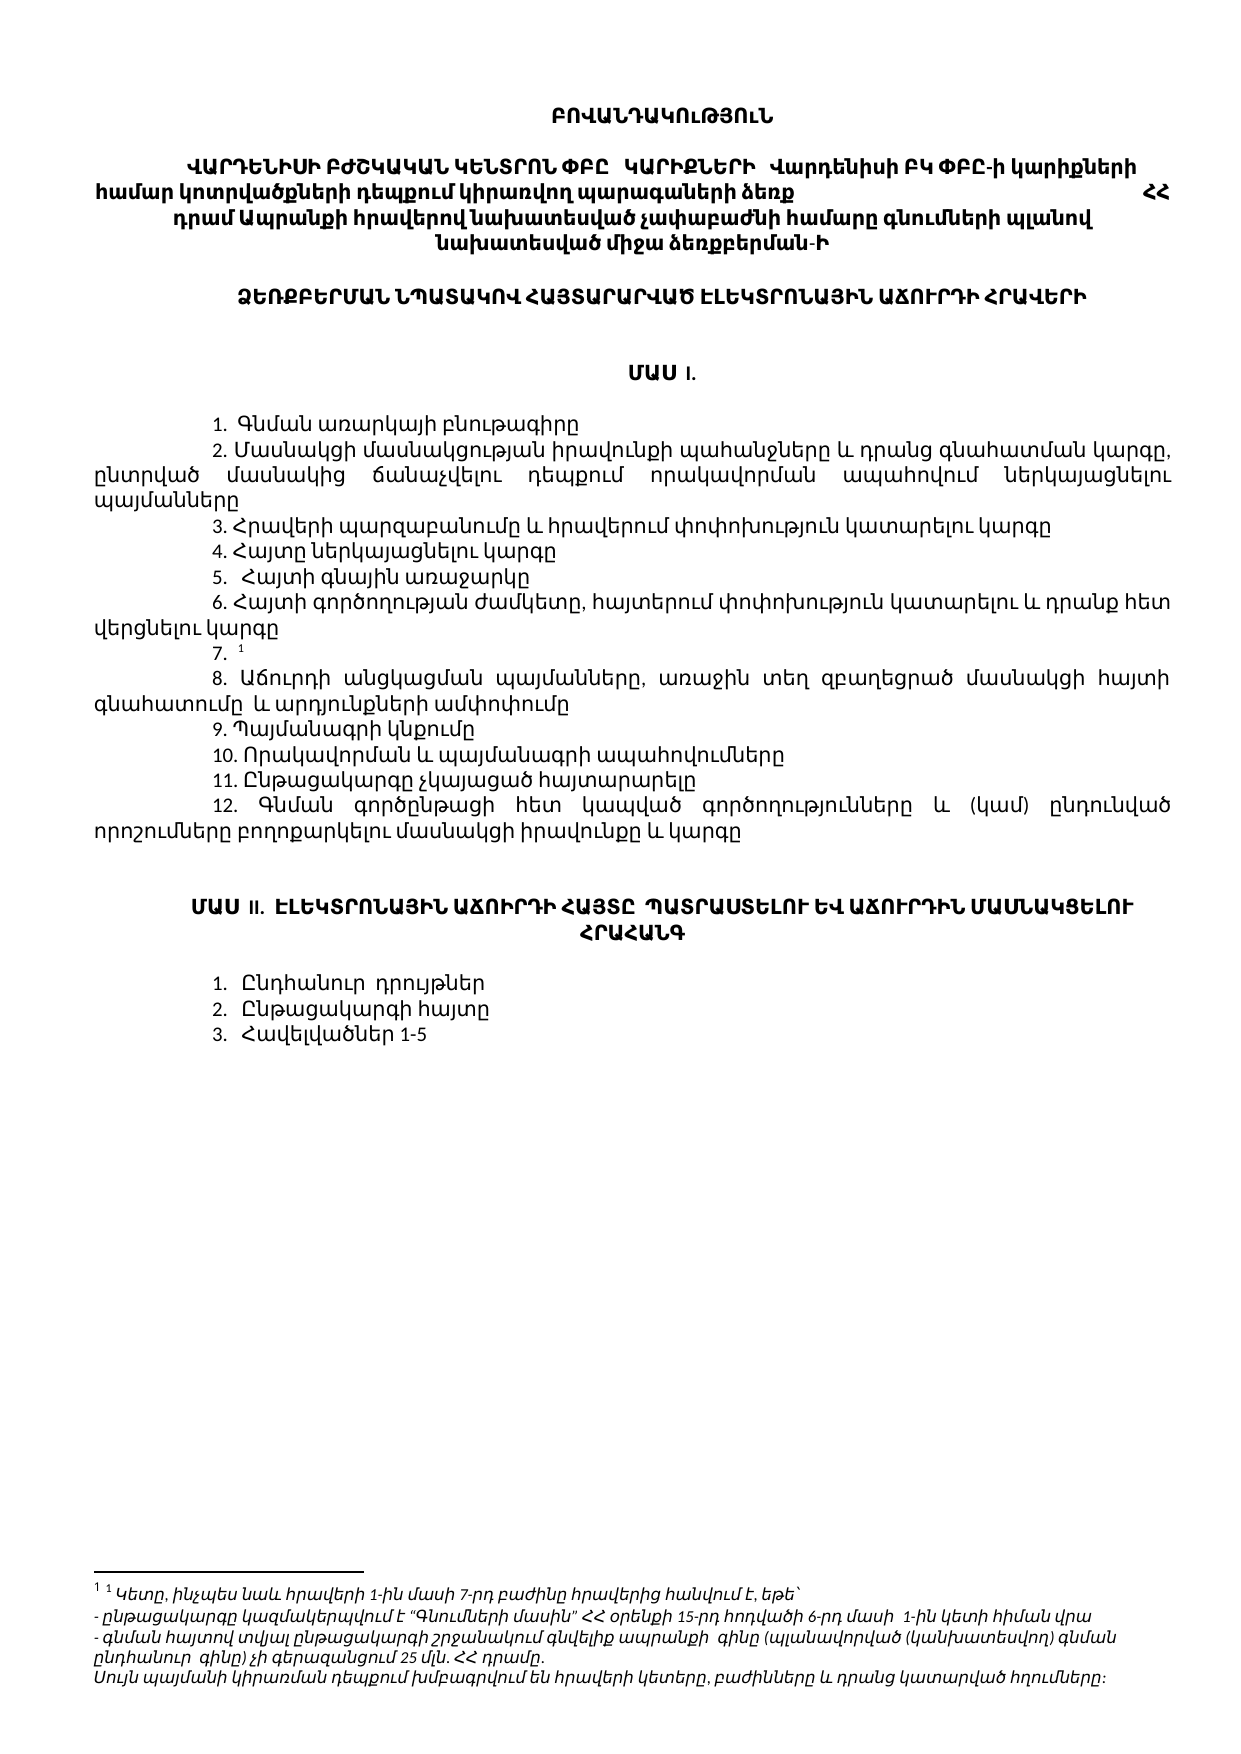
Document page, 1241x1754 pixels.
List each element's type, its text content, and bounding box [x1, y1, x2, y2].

text ՁԵՌՔԲԵՐՄԱՆ ՆՊԱՏԱԿՈՎ ՀԱՅՏԱՐԱՐՎԱԾ ԷԼԵԿՏՐՈՆԱՅԻՆ ԱՃՈՒՐԴԻ ՀՐԱՎԵՐԻ [94, 284, 1171, 310]
text 1. Ընդհանուր դրույթներ [94, 971, 1171, 996]
text 7. 1 [94, 640, 1171, 666]
text 1. Գնման առարկայի բնութագիրը [94, 411, 1171, 437]
text ԲՈՎԱՆԴԱԿՈւԹՅՈւՆ [94, 103, 1171, 128]
text 10. Որակավորման և պայմանագրի ապահովումները [94, 742, 1171, 767]
text 5. Հայտի գնային առաջարկը [94, 564, 1171, 589]
text 2. Մասնակցի մասնակցության իրավունքի պահանջները և դրանց գնահատման կարգը, ընտրված մասնակից ճանաչվելու դեպքում որակավորման ապահովում ներկայացնելու պայմանները [94, 437, 1171, 513]
text 2. Ընթացակարգի հայտը [94, 996, 1171, 1021]
text ՎԱՐԴԵՆԻՍԻ ԲԺՇԿԱԿԱՆ ԿԵՆՏՐՈՆ ՓԲԸ ԿԱՐԻՔՆԵՐԻ Վարդենիսի ԲԿ ՓԲԸ-ի կարիքների համար կոտրվածքների դեպքում կիրառվող պարագաների ձեռք ՀՀ դրամ Ապրանքի հրավերով նախատեսված չափաբաժնի համարը գնումների պլանով նախատեսված միջա ձեռքբերման-Ի [94, 154, 1171, 256]
text 12. Գնման գործընթացի հետ կապված գործողությունները և (կամ) ընդունված որոշումները բողոքարկելու մասնակցի իրավունքը և կարգը [94, 793, 1171, 843]
text 3. Հավելվածներ 1-5 [94, 1021, 1171, 1047]
text 3. Հրավերի պարզաբանումը և հրավերում փոփոխություն կատարելու կարգը [94, 513, 1171, 538]
text ՄԱՍ I. [94, 361, 1171, 386]
text 6. Հայտի գործողության ժամկետը, հայտերում փոփոխություն կատարելու և դրանք հետ վերցնելու կարգը [94, 589, 1171, 640]
text 9. Պայմանագրի կնքումը [94, 716, 1171, 742]
text 4. Հայտը ներկայացնելու կարգը [94, 538, 1171, 564]
text 8. Աճուրդի անցկացման պայմանները, առաջին տեղ զբաղեցրած մասնակցի հայտի գնահատումը և արդյունքների ամփոփումը [94, 666, 1171, 716]
text 11. Ընթացակարգը չկայացած հայտարարելը [94, 767, 1171, 793]
text ՄԱՍ II. ԷԼԵԿՏՐՈՆԱՅԻՆ ԱՃՈԻՐԴԻ ՀԱՅՏԸ ՊԱՏՐԱՍՏԵԼՈՒ ԵՎ ԱՃՈՒՐԴԻՆ ՄԱՍՆԱԿՑԵԼՈՒ ՀՐԱՀԱՆԳ [94, 894, 1171, 945]
